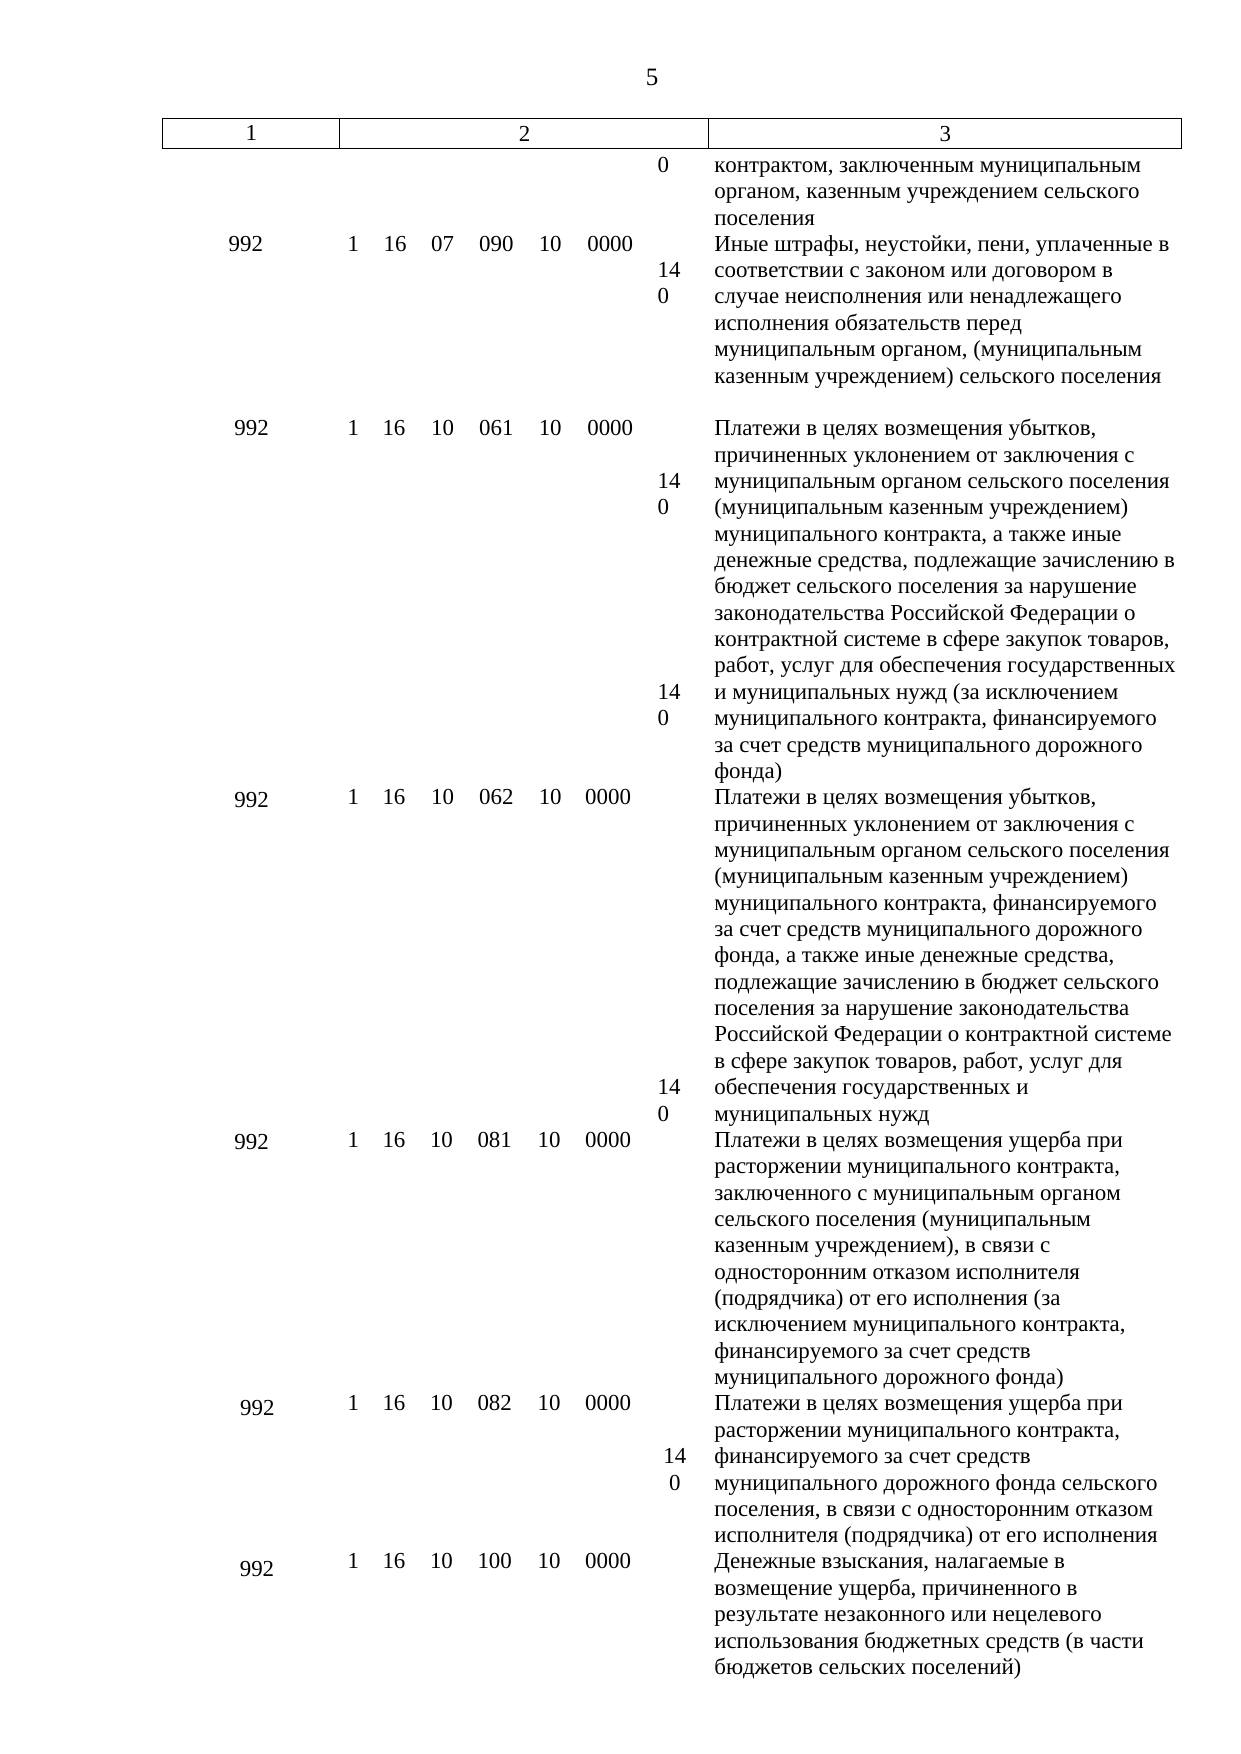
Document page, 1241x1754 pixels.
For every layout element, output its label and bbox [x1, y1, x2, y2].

table_cell [574, 151, 646, 1679]
table_cell [466, 151, 526, 1679]
table_cell [703, 151, 1192, 1679]
table_cell [177, 151, 336, 1679]
table_cell [336, 151, 371, 1679]
table_cell [646, 151, 703, 1679]
table_cell [371, 151, 418, 1679]
table_cell [526, 151, 574, 1679]
table_cell [419, 151, 466, 1679]
